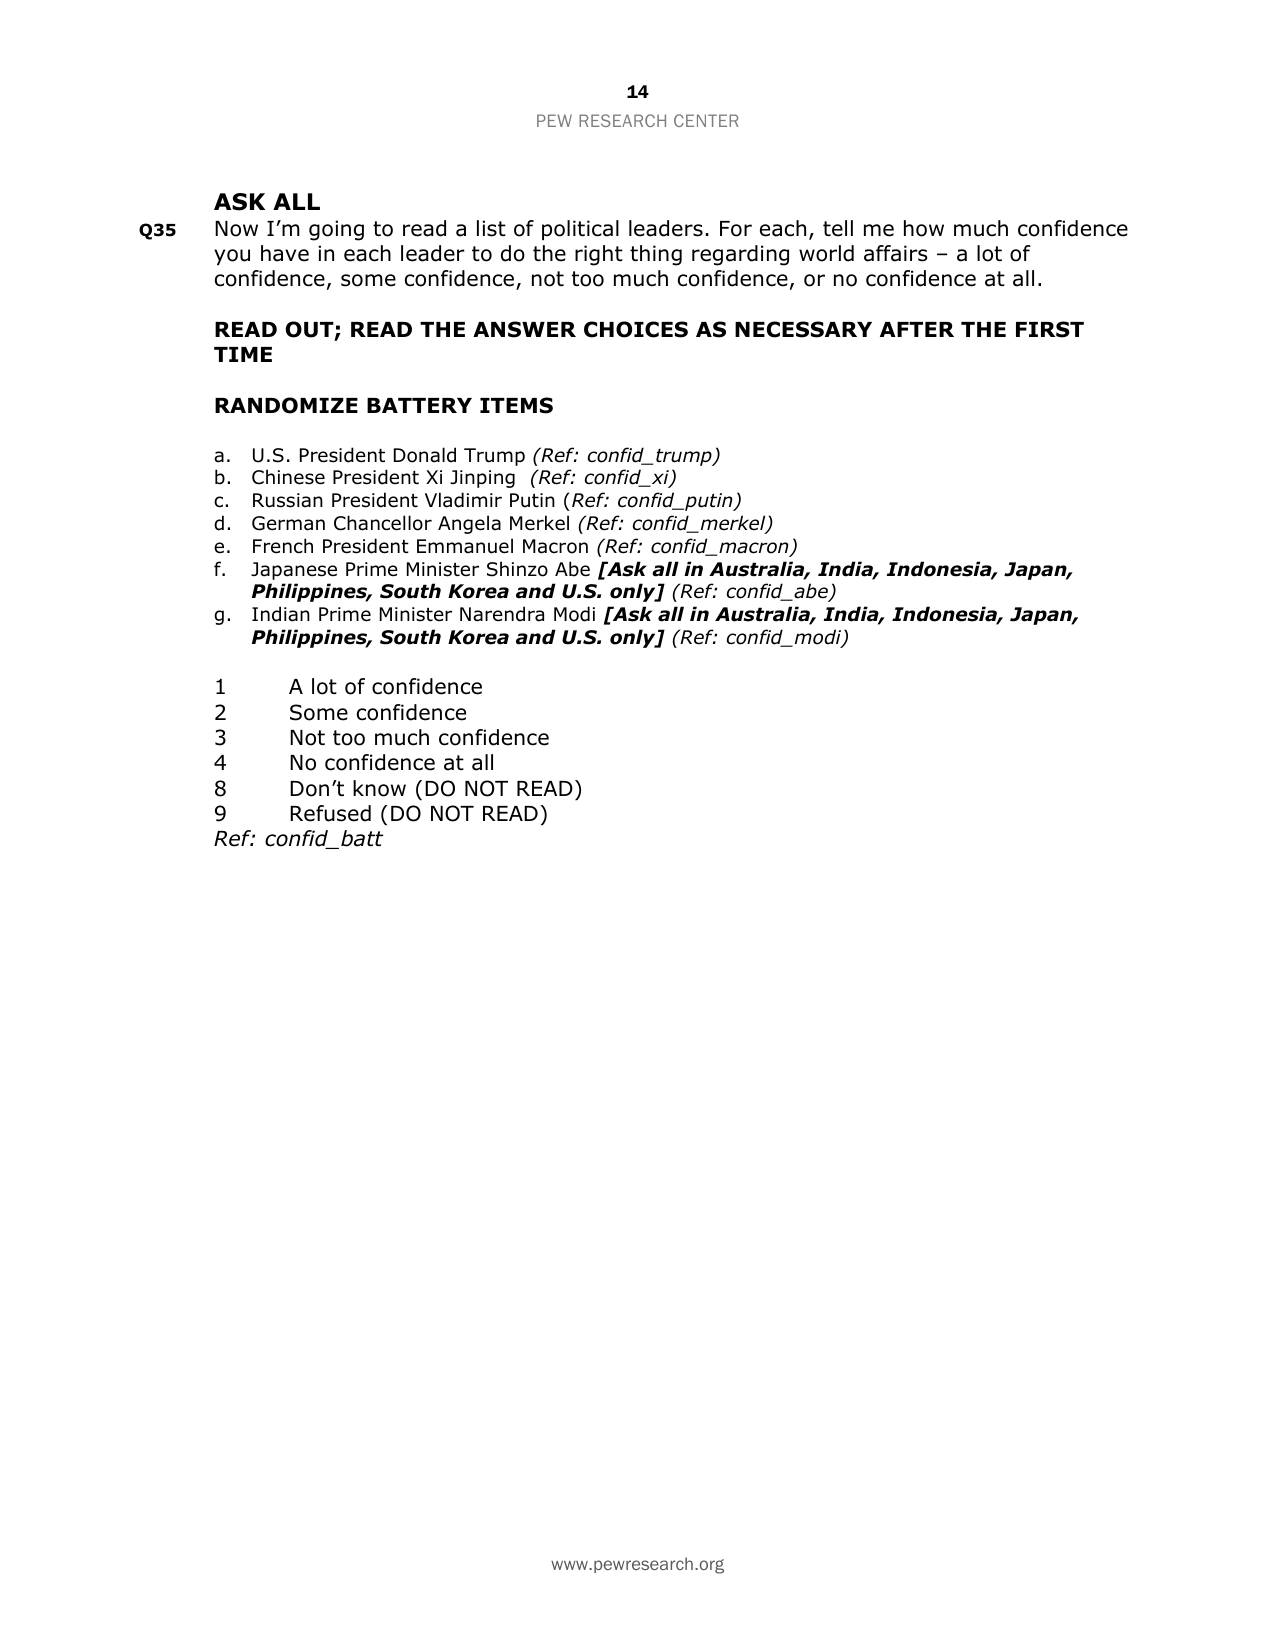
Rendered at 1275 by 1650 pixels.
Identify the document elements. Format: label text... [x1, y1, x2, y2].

text 2 Some confidence [214, 699, 1136, 724]
text 8 Don’t know (DO NOT READ) [214, 775, 1136, 800]
text 4 No confidence at all [214, 750, 1136, 775]
text 9 Refused (DO NOT READ) [214, 800, 1136, 826]
list U.S. President Donald Trump (Ref: confid_trump) [214, 443, 1136, 466]
text Ref: confid_batt [139, 826, 1136, 851]
text ASK ALL [139, 187, 1136, 215]
list French President Emmanuel Macron (Ref: confid_macron) [214, 534, 1136, 557]
text 1 A lot of confidence [214, 674, 1136, 699]
text RANDOMIZE BATTERY ITEMS [214, 392, 1136, 418]
text Q35 Now I’m going to read a list of political leaders. For each, tell me how much confidence you have in each leader to do the right thing regarding world affairs – a lot of confidence, some confidence, not too much confidence, or no confidence at all. [139, 215, 1136, 291]
list Indian Prime Minister Narendra Modi [Ask all in Australia, India, Indonesia, Japan, Philippines, South Korea and U.S. only] (Ref: confid_modi) [214, 603, 1136, 648]
text READ OUT; READ THE ANSWER CHOICES AS NECESSARY AFTER THE FIRST TIME [214, 317, 1136, 367]
list German Chancellor Angela Merkel (Ref: confid_merkel) [214, 512, 1136, 534]
text 3 Not too much confidence [214, 724, 1136, 750]
list Chinese President Xi Jinping (Ref: confid_xi) [214, 466, 1136, 489]
list Japanese Prime Minister Shinzo Abe [Ask all in Australia, India, Indonesia, Japan, Philippines, South Korea and U.S. only] (Ref: confid_abe) [214, 557, 1136, 603]
list Russian President Vladimir Putin (Ref: confid_putin) [214, 489, 1136, 512]
